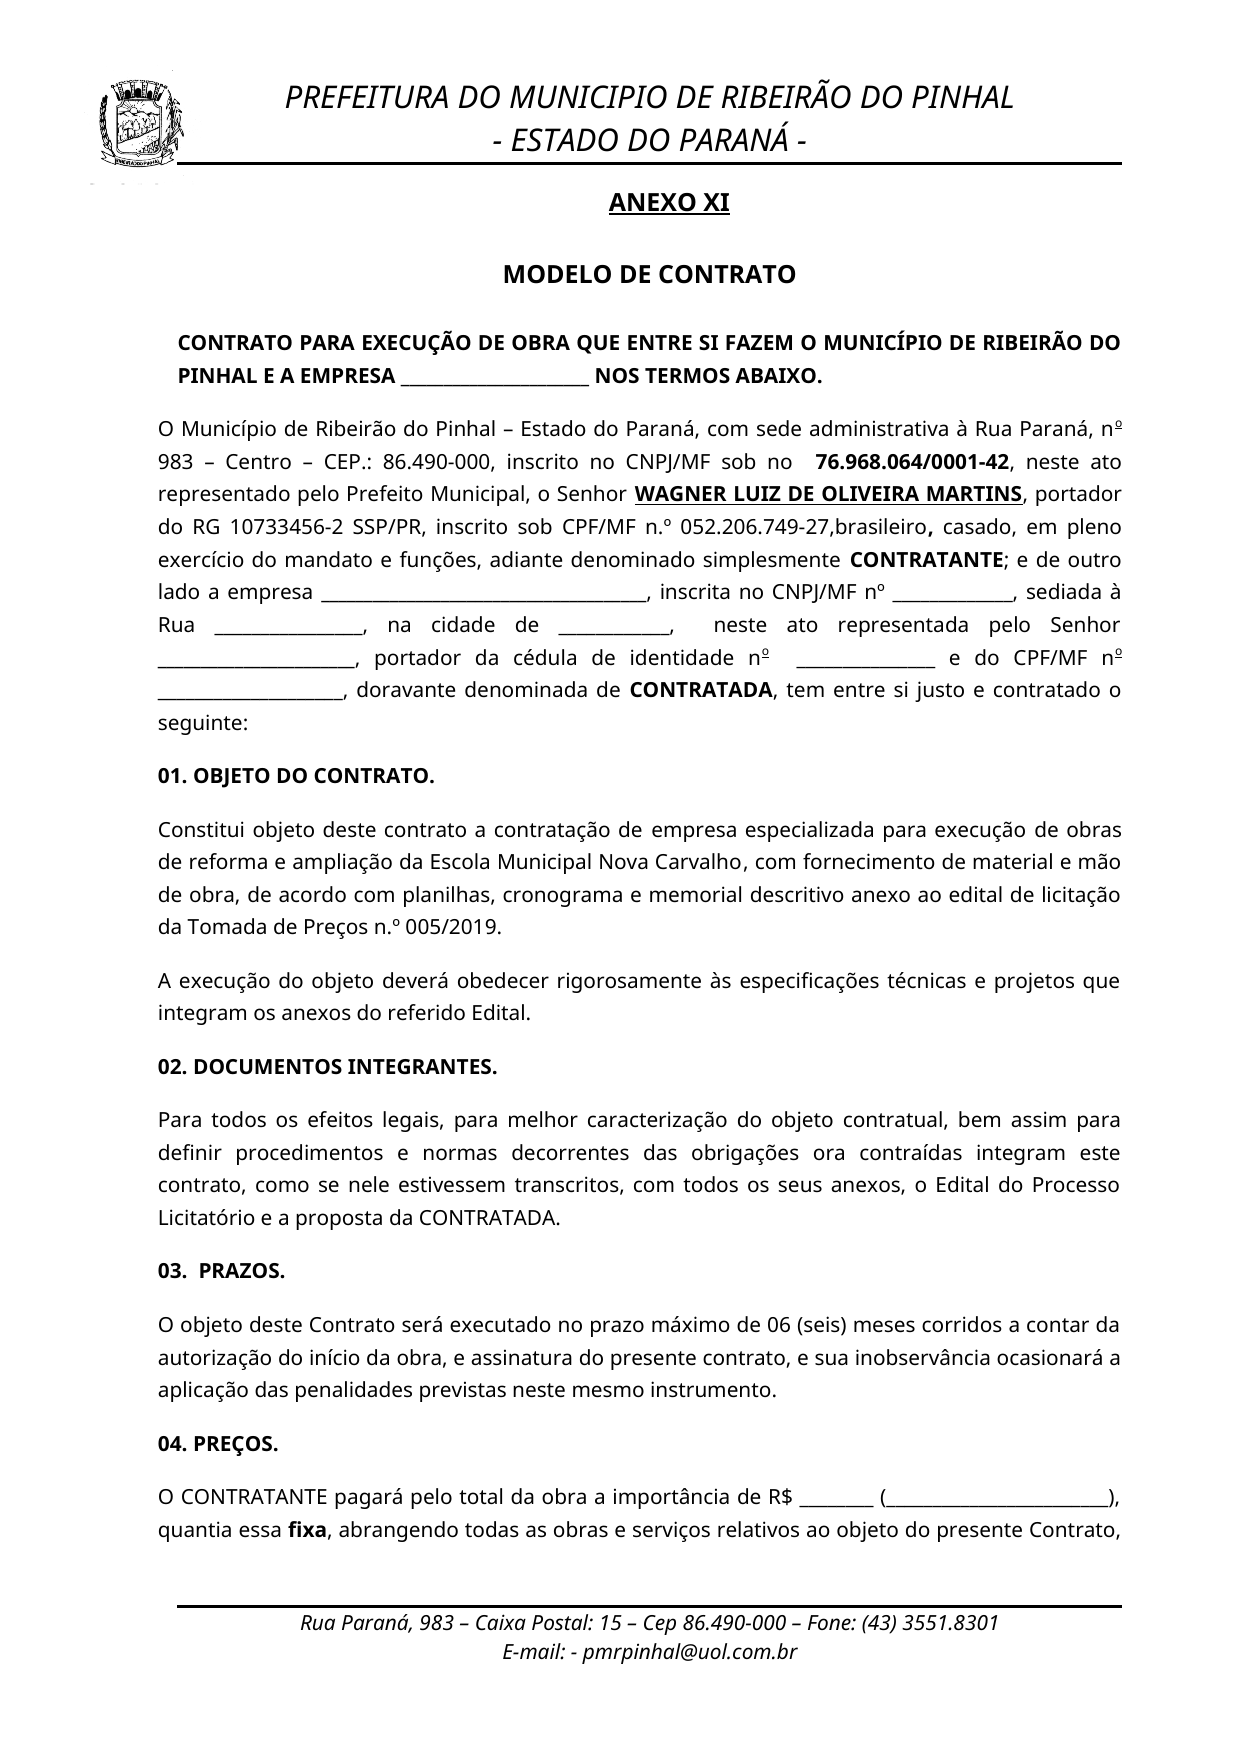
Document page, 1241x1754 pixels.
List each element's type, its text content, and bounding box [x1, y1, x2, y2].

picture [83, 65, 202, 185]
text 04. PREÇOS. [158, 1429, 1122, 1457]
text A execução do objeto deverá obedecer rigorosamente às especificações técnicas e projetos que integram os anexos do referido Edital. [158, 966, 1122, 1027]
text Para todos os efeitos legais, para melhor caracterização do objeto contratual, bem assim para definir procedimentos e normas decorrentes das obrigações ora contraídas integram este contrato, como se nele estivessem transcritos, com todos os seus anexos, o Edital do Processo Licitatório e a proposta da CONTRATADA. [158, 1105, 1122, 1232]
text O Município de Ribeirão do Pinhal – Estado do Paraná, com sede administrativa à Rua Paraná, no 983 – Centro – CEP.: 86.490-000, inscrito no CNPJ/MF sob no 76.968.064/0001-42, neste ato representado pelo Prefeito Municipal, o Senhor WAGNER LUIZ DE OLIVEIRA MARTINS, portador do RG 10733456-2 SSP/PR, inscrito sob CPF/MF n.º 052.206.749-27,brasileiro, casado, em pleno exercício do mandato e funções, adiante denominado simplesmente CONTRATANTE; e de outro lado a empresa ______________________________________, inscrita no CNPJ/MF nº _____________, sediada à Rua ________________, na cidade de ____________, neste ato representada pelo Senhor _______________________, portador da cédula de identidade no _______________ e do CPF/MF no ____________________, doravante denominada de CONTRATADA, tem entre si justo e contratado o seguinte: [158, 414, 1122, 736]
text ANEXO XI [177, 184, 1161, 219]
text 02. DOCUMENTOS INTEGRANTES. [158, 1052, 1122, 1080]
text O objeto deste Contrato será executado no prazo máximo de 06 (seis) meses corridos a contar da autorização do início da obra, e assinatura do presente contrato, e sua inobservância ocasionará a aplicação das penalidades previstas neste mesmo instrumento. [158, 1310, 1122, 1404]
text CONTRATO PARA EXECUÇÃO DE OBRA QUE ENTRE SI FAZEM O MUNICÍPIO DE RIBEIRÃO DO PINHAL E A EMPRESA ______________________ NOS TERMOS ABAIXO. [177, 328, 1122, 389]
text MODELO DE CONTRATO [177, 256, 1122, 291]
text Constitui objeto deste contrato a contratação de empresa especializada para execução de obras de reforma e ampliação da Escola Municipal Nova Carvalho, com fornecimento de material e mão de obra, de acordo com planilhas, cronograma e memorial descritivo anexo ao edital de licitação da Tomada de Preços n.º 005/2019. [158, 815, 1122, 941]
text 03. PRAZOS. [158, 1257, 1122, 1285]
text 01. OBJETO DO CONTRATO. [158, 761, 1122, 790]
